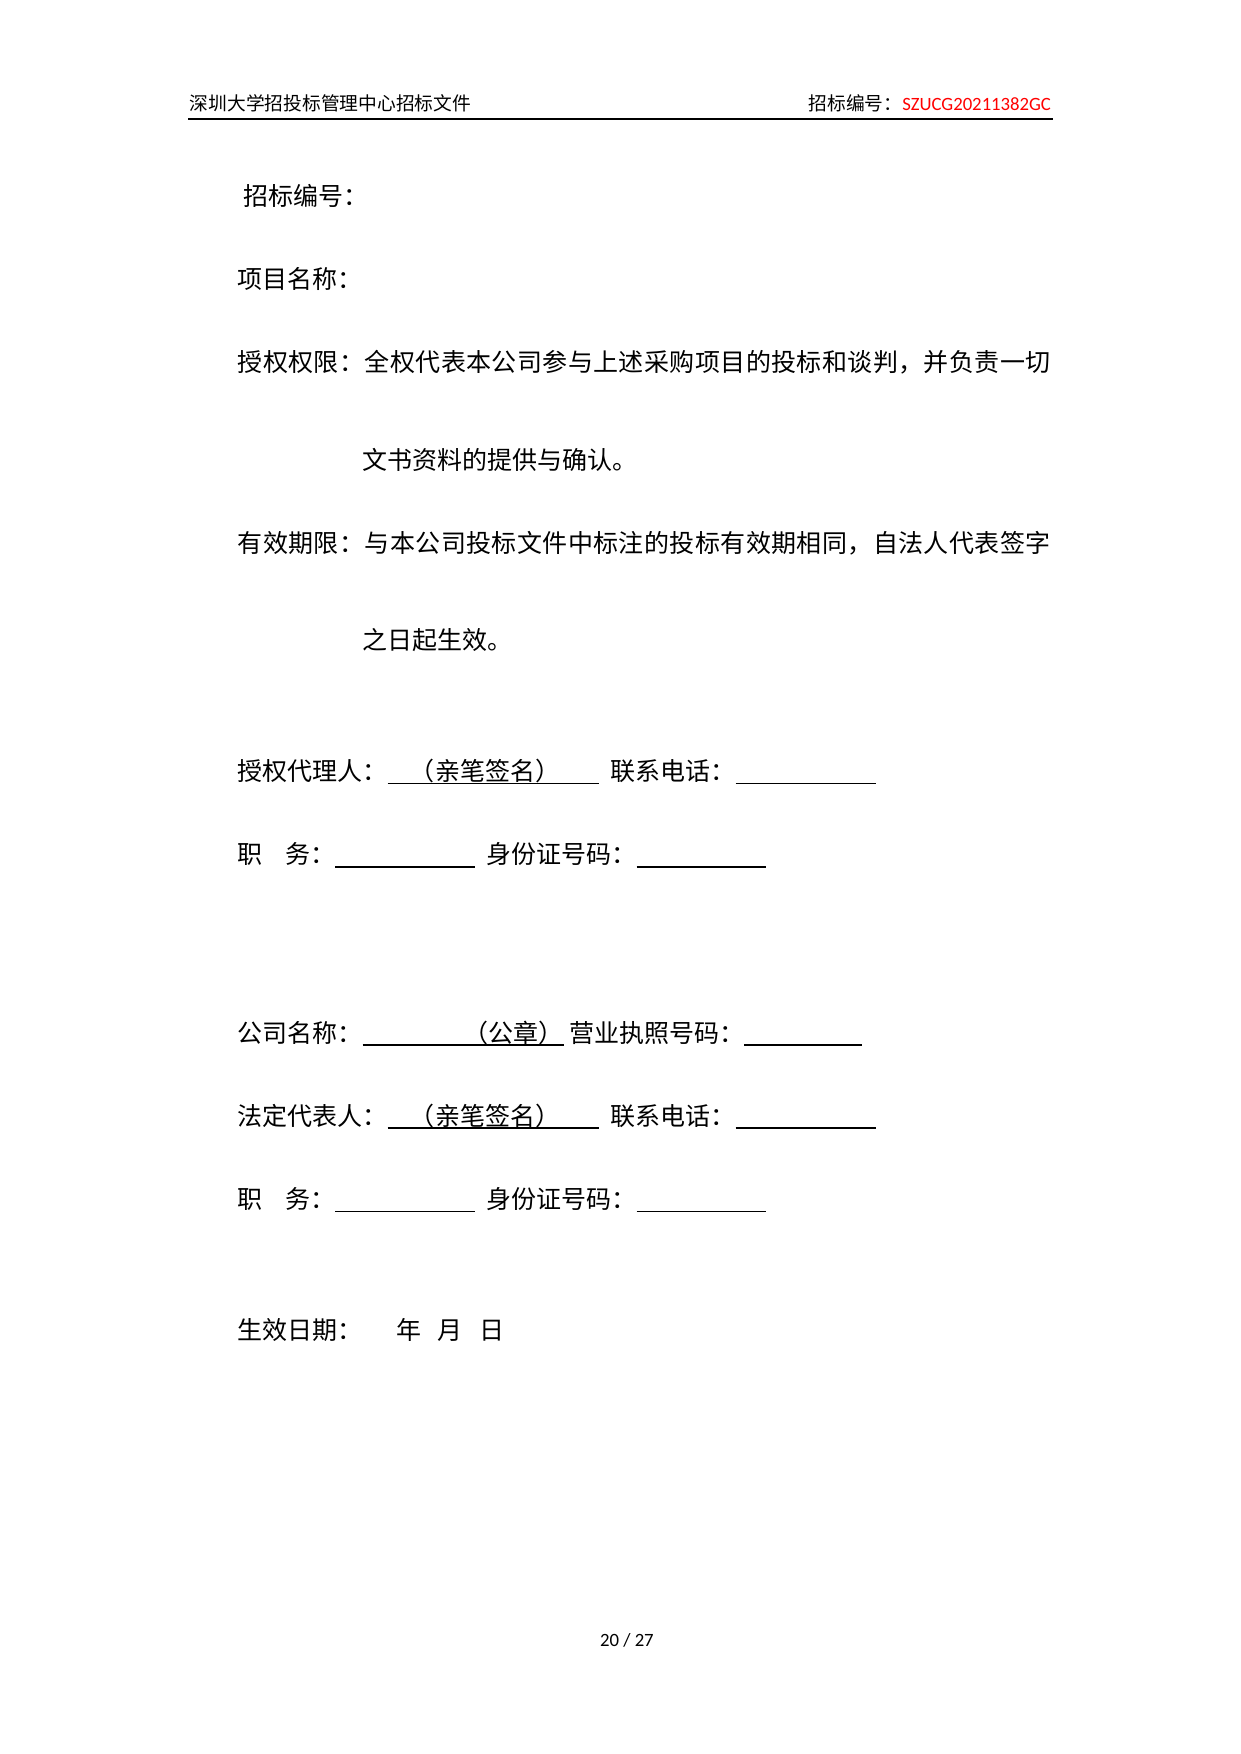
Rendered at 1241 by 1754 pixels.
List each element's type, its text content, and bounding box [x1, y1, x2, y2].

text 生效日期： 年 月 日 [187, 1296, 1053, 1361]
text 授权权限：全权代表本公司参与上述采购项目的投标和谈判，并负责一切文书资料的提供与确认。 [237, 328, 1053, 491]
text 公司名称： （公章） 营业执照号码： [187, 999, 1053, 1064]
text 授权代理人： （亲笔签名） 联系电话： [187, 737, 1053, 802]
text 法定代表人： （亲笔签名） 联系电话： [187, 1082, 1053, 1147]
text 项目名称： [187, 245, 1053, 310]
text 招标编号： [187, 162, 1053, 227]
text 职 务： 身份证号码： [187, 820, 1053, 885]
text 有效期限：与本公司投标文件中标注的投标有效期相同，自法人代表签字之日起生效。 [237, 509, 1053, 671]
text 职 务： 身份证号码： [187, 1165, 1053, 1230]
